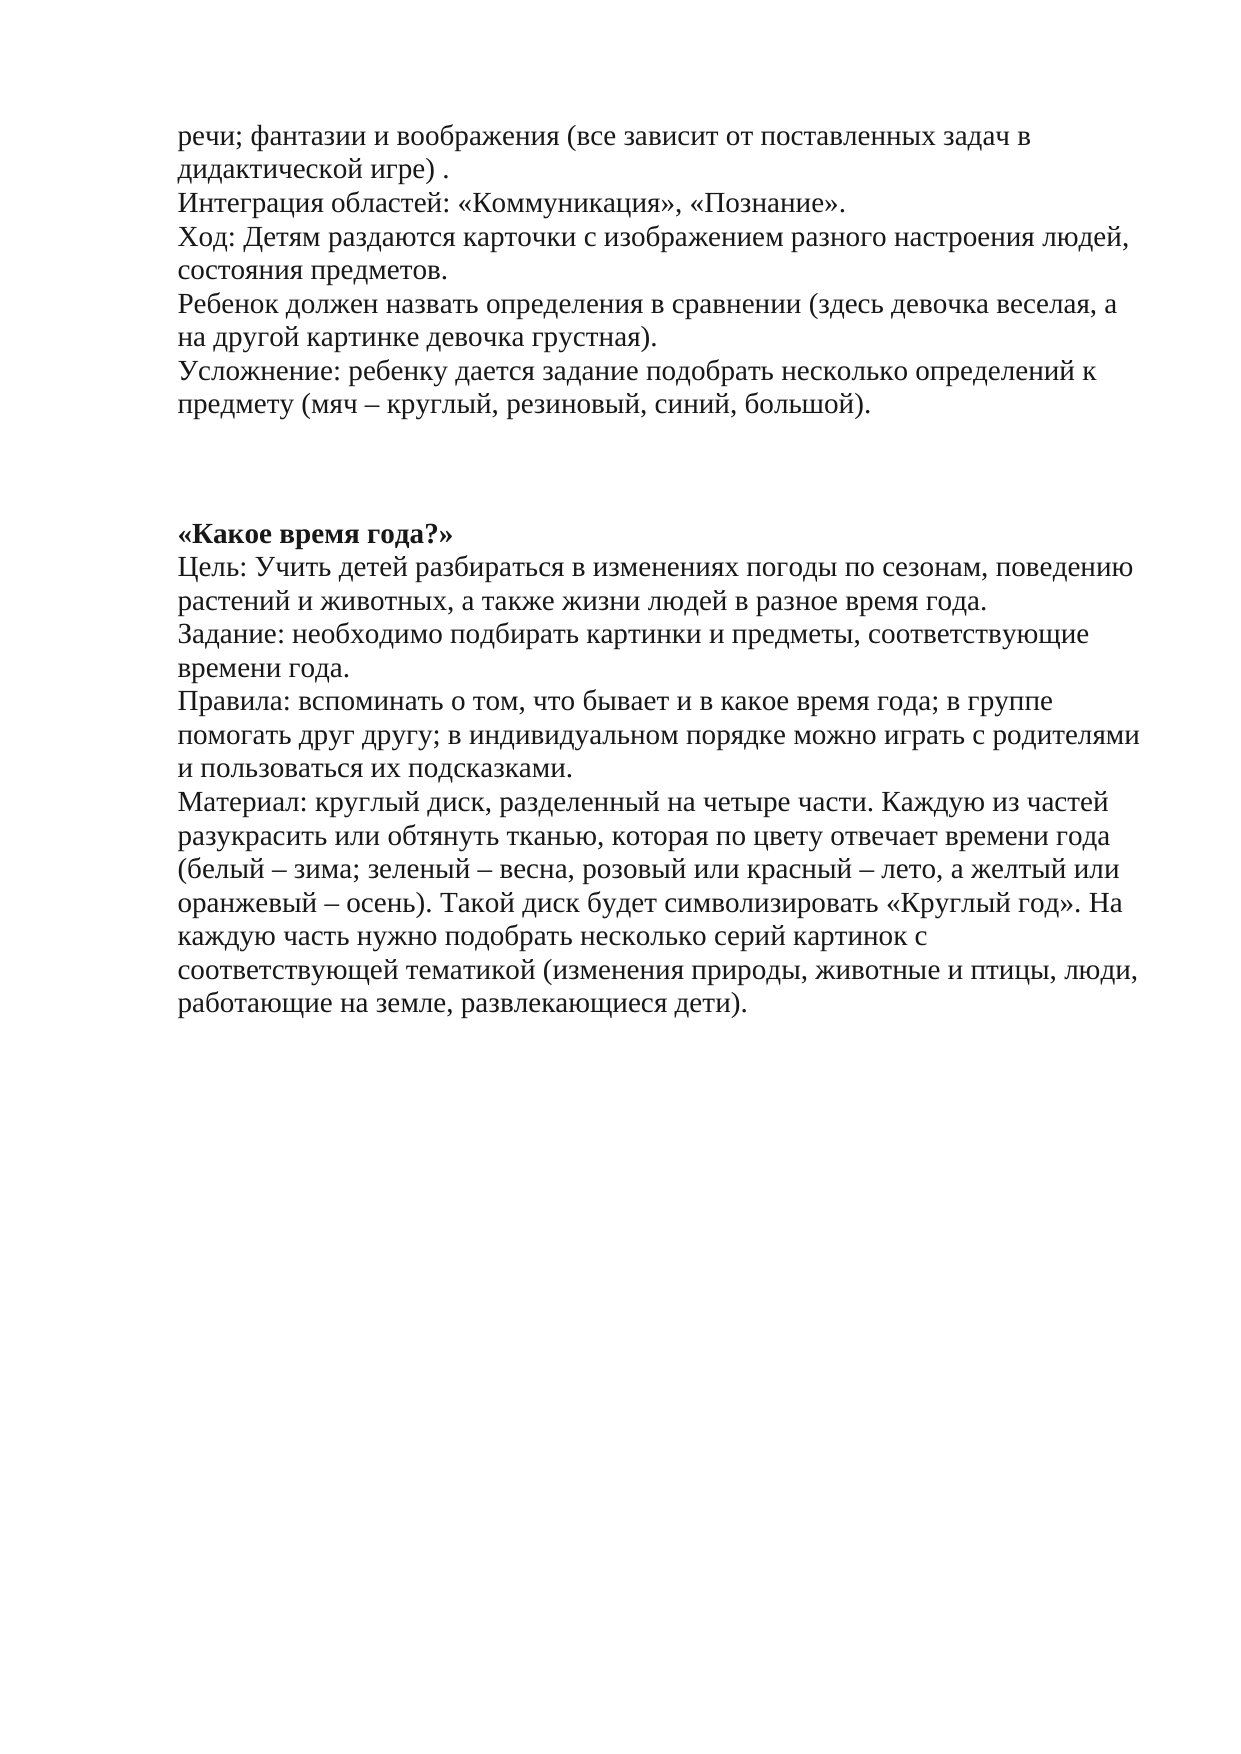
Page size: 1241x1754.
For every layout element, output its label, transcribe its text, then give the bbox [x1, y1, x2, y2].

text Усложнение: ребенку дается задание подобрать несколько определений к предмету (мяч – круглый, резиновый, синий, большой). [177, 353, 1152, 420]
text «Какое время года?» [177, 516, 1152, 549]
text Ход: Детям раздаются карточки с изображением разного настроения людей, состояния предметов. [177, 219, 1152, 286]
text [177, 118, 1152, 185]
text Интеграция областей: «Коммуникация», «Познание». [177, 185, 1152, 219]
text Правила: вспоминать о том, что бывает и в какое время года; в группе помогать друг другу; в индивидуальном порядке можно играть с родителями и пользоваться их подсказками. [177, 683, 1152, 784]
text Цель: Учить детей разбираться в изменениях погоды по сезонам, поведению растений и животных, а также жизни людей в разное время года. [177, 549, 1152, 616]
text Материал: круглый диск, разделенный на четыре части. Каждую из частей разукрасить или обтянуть тканью, которая по цвету отвечает времени года (белый – зима; зеленый – весна, розовый или красный – лето, а желтый или оранжевый – осень). Такой диск будет символизировать «Круглый год». На каждую часть нужно подобрать несколько серий картинок с соответствующей тематикой (изменения природы, животные и птицы, люди, работающие на земле, развлекающиеся дети). [177, 784, 1152, 1019]
text Ребенок должен назвать определения в сравнении (здесь девочка веселая, а на другой картинке девочка грустная). [177, 286, 1152, 353]
text Задание: необходимо подбирать картинки и предметы, соответствующие времени года. [177, 616, 1152, 683]
